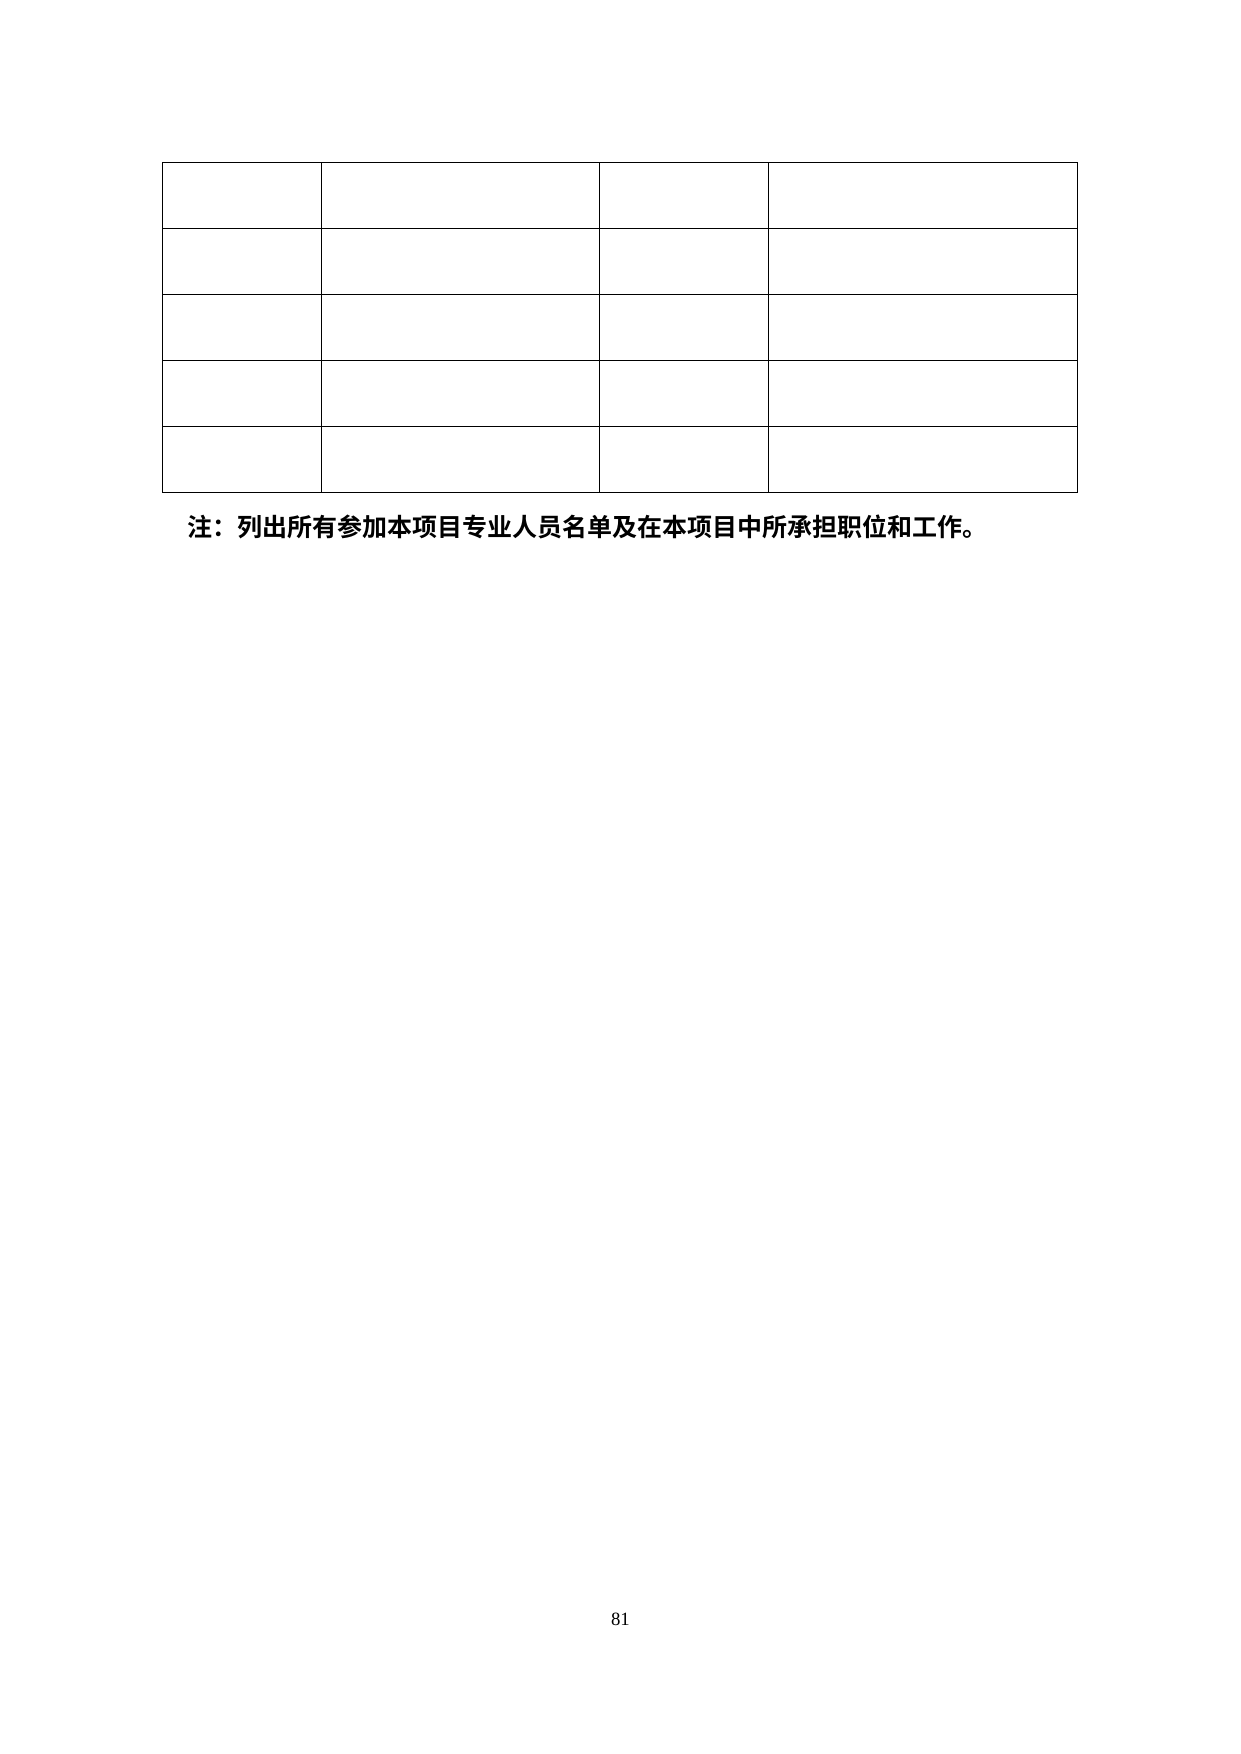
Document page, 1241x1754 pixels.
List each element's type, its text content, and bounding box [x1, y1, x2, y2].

table_cell [322, 427, 599, 492]
table_cell [163, 361, 321, 426]
table_cell [163, 427, 321, 492]
table_cell [769, 163, 1077, 228]
table_cell [163, 163, 321, 228]
table_cell [322, 163, 599, 228]
table_cell [769, 295, 1077, 360]
table_cell [322, 361, 599, 426]
table_cell [769, 361, 1077, 426]
table_cell [600, 163, 768, 228]
table_cell [769, 427, 1077, 492]
table_cell [769, 229, 1077, 294]
table_cell [163, 295, 321, 360]
table_cell [600, 427, 768, 492]
text 注：列出所有参加本项目专业人员名单及在本项目中所承担职位和工作。 [187, 493, 1053, 558]
table_cell [600, 361, 768, 426]
table_cell [600, 295, 768, 360]
table_cell [322, 229, 599, 294]
table_cell [600, 229, 768, 294]
table_cell [163, 229, 321, 294]
table_cell [322, 295, 599, 360]
